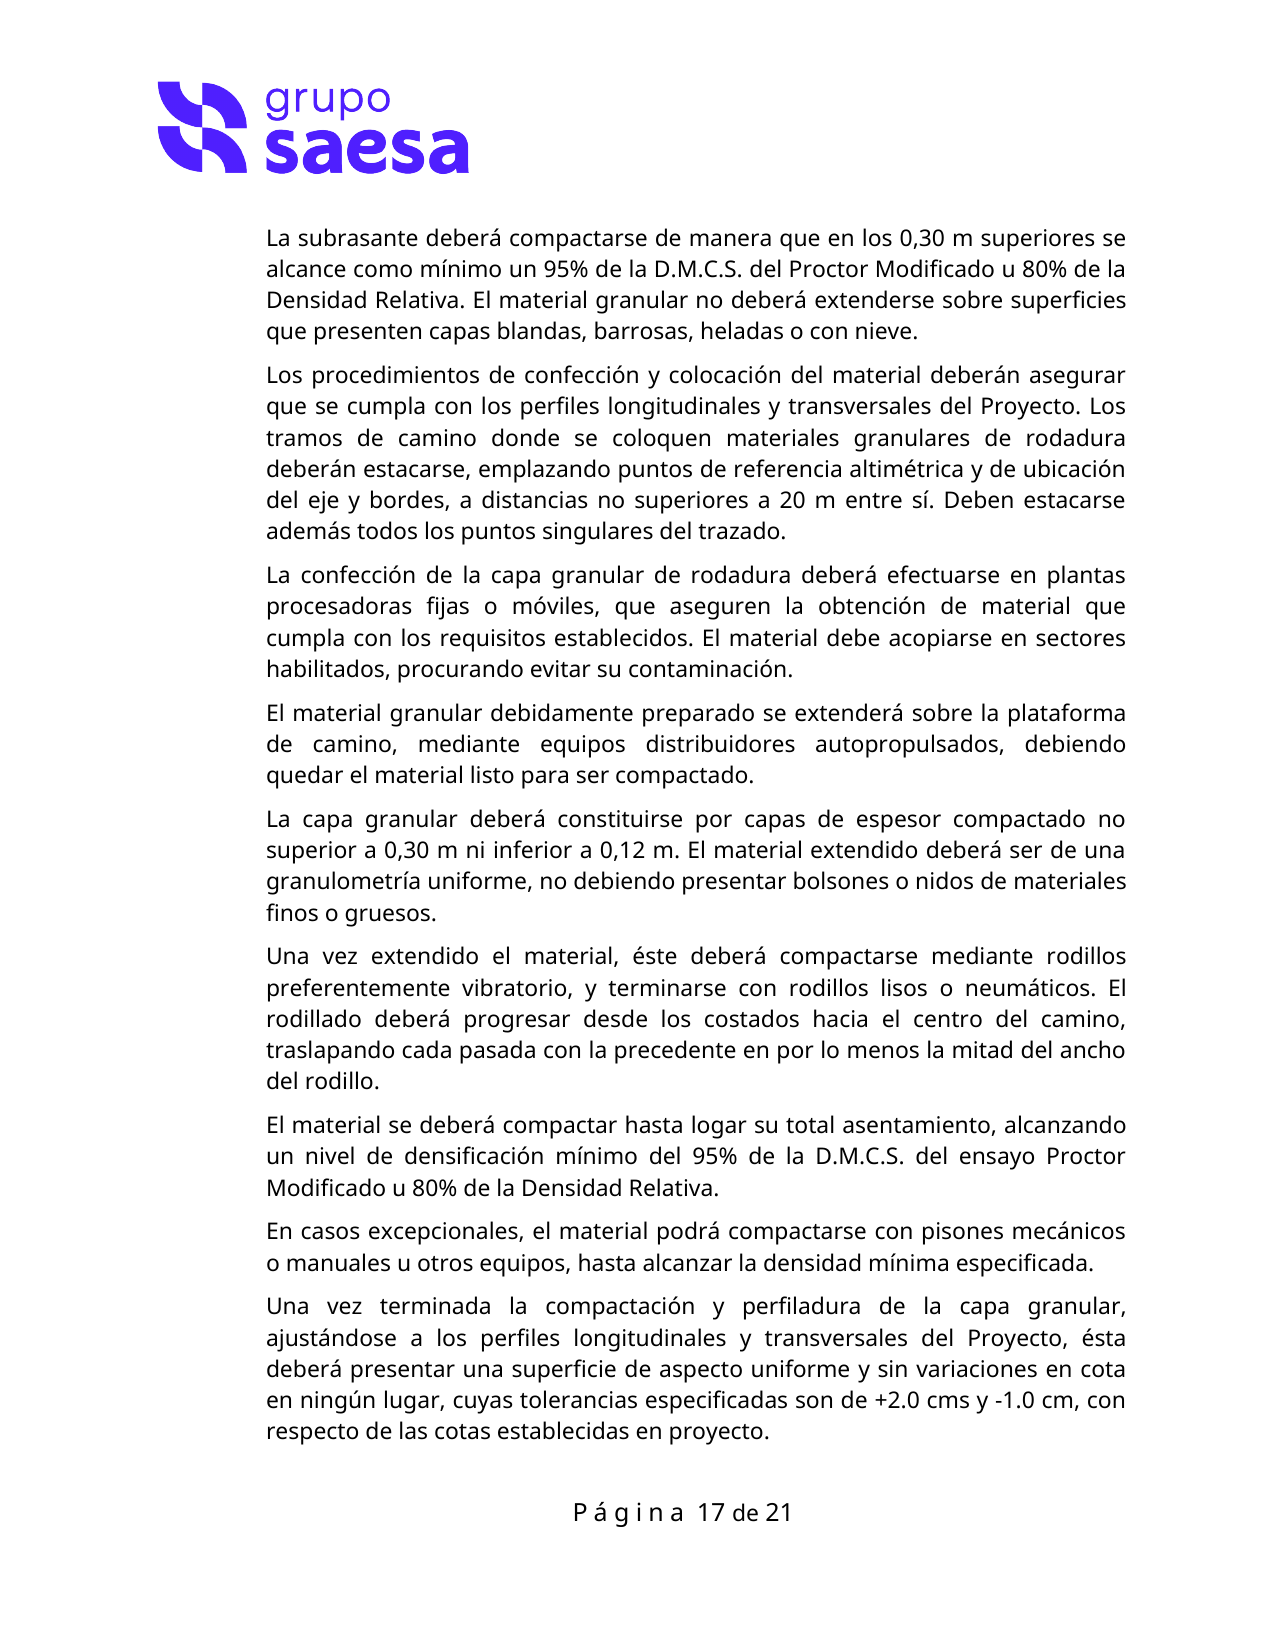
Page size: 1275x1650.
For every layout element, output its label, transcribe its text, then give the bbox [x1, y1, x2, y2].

text La capa granular deberá constituirse por capas de espesor compactado no superior a 0,30 m ni inferior a 0,12 m. El material extendido deberá ser de una granulometría uniforme, no debiendo presentar bolsones o nidos de materiales finos o gruesos. [266, 803, 1127, 928]
text En casos excepcionales, el material podrá compactarse con pisones mecánicos o manuales u otros equipos, hasta alcanzar la densidad mínima especificada. [266, 1215, 1127, 1278]
text El material se deberá compactar hasta logar su total asentamiento, alcanzando un nivel de densificación mínimo del 95% de la D.M.C.S. del ensayo Proctor Modificado u 80% de la Densidad Relativa. [266, 1109, 1127, 1203]
picture [147, 73, 478, 177]
text El material granular debidamente preparado se extenderá sobre la plataforma de camino, mediante equipos distribuidores autopropulsados, debiendo quedar el material listo para ser compactado. [266, 696, 1127, 790]
text La confección de la capa granular de rodadura deberá efectuarse en plantas procesadoras fijas o móviles, que aseguren la obtención de material que cumpla con los requisitos establecidos. El material debe acopiarse en sectores habilitados, procurando evitar su contaminación. [266, 559, 1127, 684]
text La subrasante deberá compactarse de manera que en los 0,30 m superiores se alcance como mínimo un 95% de la D.M.C.S. del Proctor Modificado u 80% de la Densidad Relativa. El material granular no deberá extenderse sobre superficies que presenten capas blandas, barrosas, heladas o con nieve. [266, 221, 1127, 346]
text Una vez terminada la compactación y perfiladura de la capa granular, ajustándose a los perfiles longitudinales y transversales del Proyecto, ésta deberá presentar una superficie de aspecto uniforme y sin variaciones en cota en ningún lugar, cuyas tolerancias especificadas son de +2.0 cms y -1.0 cm, con respecto de las cotas establecidas en proyecto. [266, 1290, 1127, 1446]
text Una vez extendido el material, éste deberá compactarse mediante rodillos preferentemente vibratorio, y terminarse con rodillos lisos o neumáticos. El rodillado deberá progresar desde los costados hacia el centro del camino, traslapando cada pasada con la precedente en por lo menos la mitad del ancho del rodillo. [266, 940, 1127, 1096]
text Los procedimientos de confección y colocación del material deberán asegurar que se cumpla con los perfiles longitudinales y transversales del Proyecto. Los tramos de camino donde se coloquen materiales granulares de rodadura deberán estacarse, emplazando puntos de referencia altimétrica y de ubicación del eje y bordes, a distancias no superiores a 20 m entre sí. Deben estacarse además todos los puntos singulares del trazado. [266, 359, 1127, 546]
